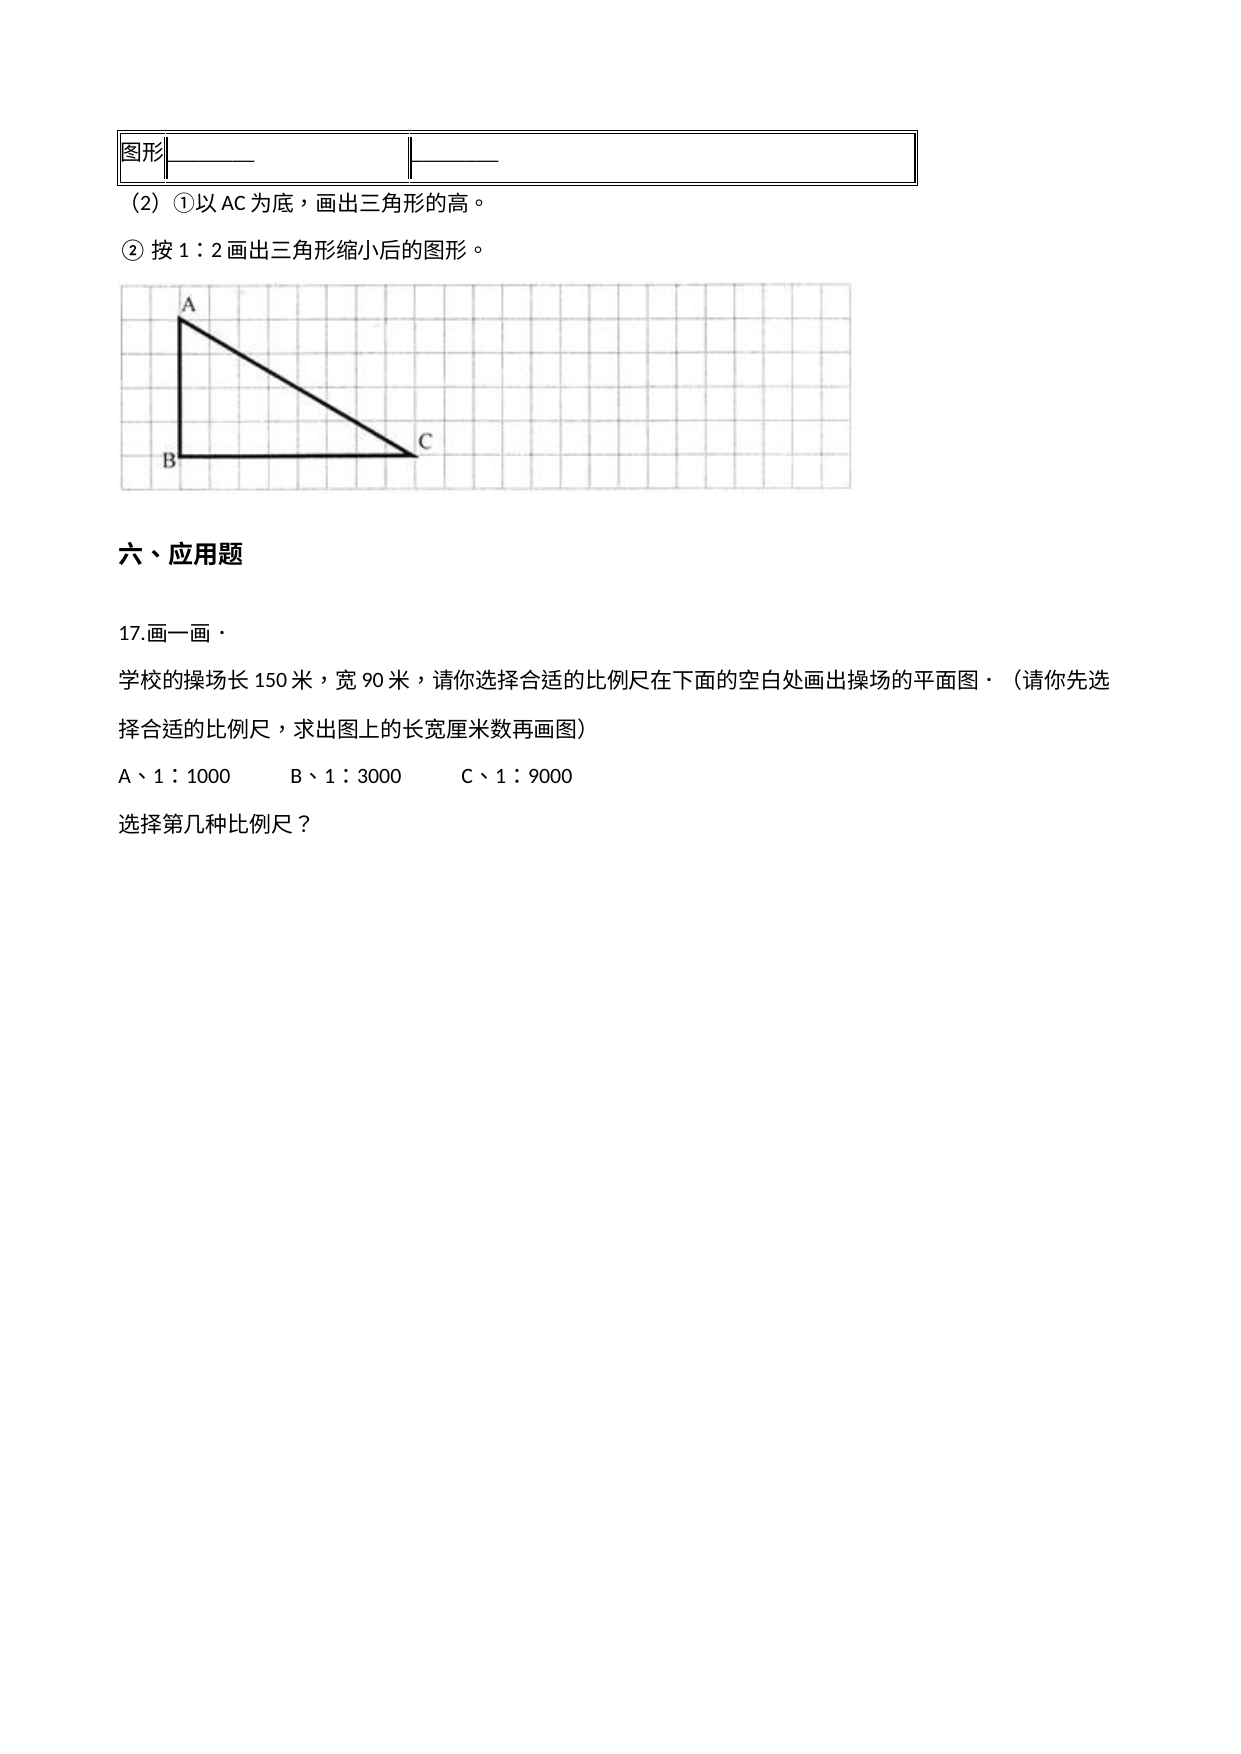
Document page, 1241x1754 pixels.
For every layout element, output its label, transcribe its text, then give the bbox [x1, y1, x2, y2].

table_cell ________ [166, 131, 410, 182]
text ②按1：2画出三角形缩小后的图形。 [118, 233, 1122, 266]
text A、1：1000 B、1：3000 C、1：9000 [118, 760, 1122, 792]
table_cell 图形 [119, 131, 166, 182]
text 学校的操场长150米，宽90米，请你选择合适的比例尺在下面的空白处画出操场的平面图．（请你先选择合适的比例尺，求出图上的长宽厘米数再画图） [118, 664, 1122, 745]
text 选择第几种比例尺？ [118, 807, 1122, 840]
text 六、应用题 [118, 522, 1122, 587]
picture [118, 281, 856, 497]
table_cell ________ [410, 134, 914, 182]
text 17.画一画． [118, 616, 1122, 649]
text （2）①以AC为底，画出三角形的高。 [118, 186, 1122, 219]
